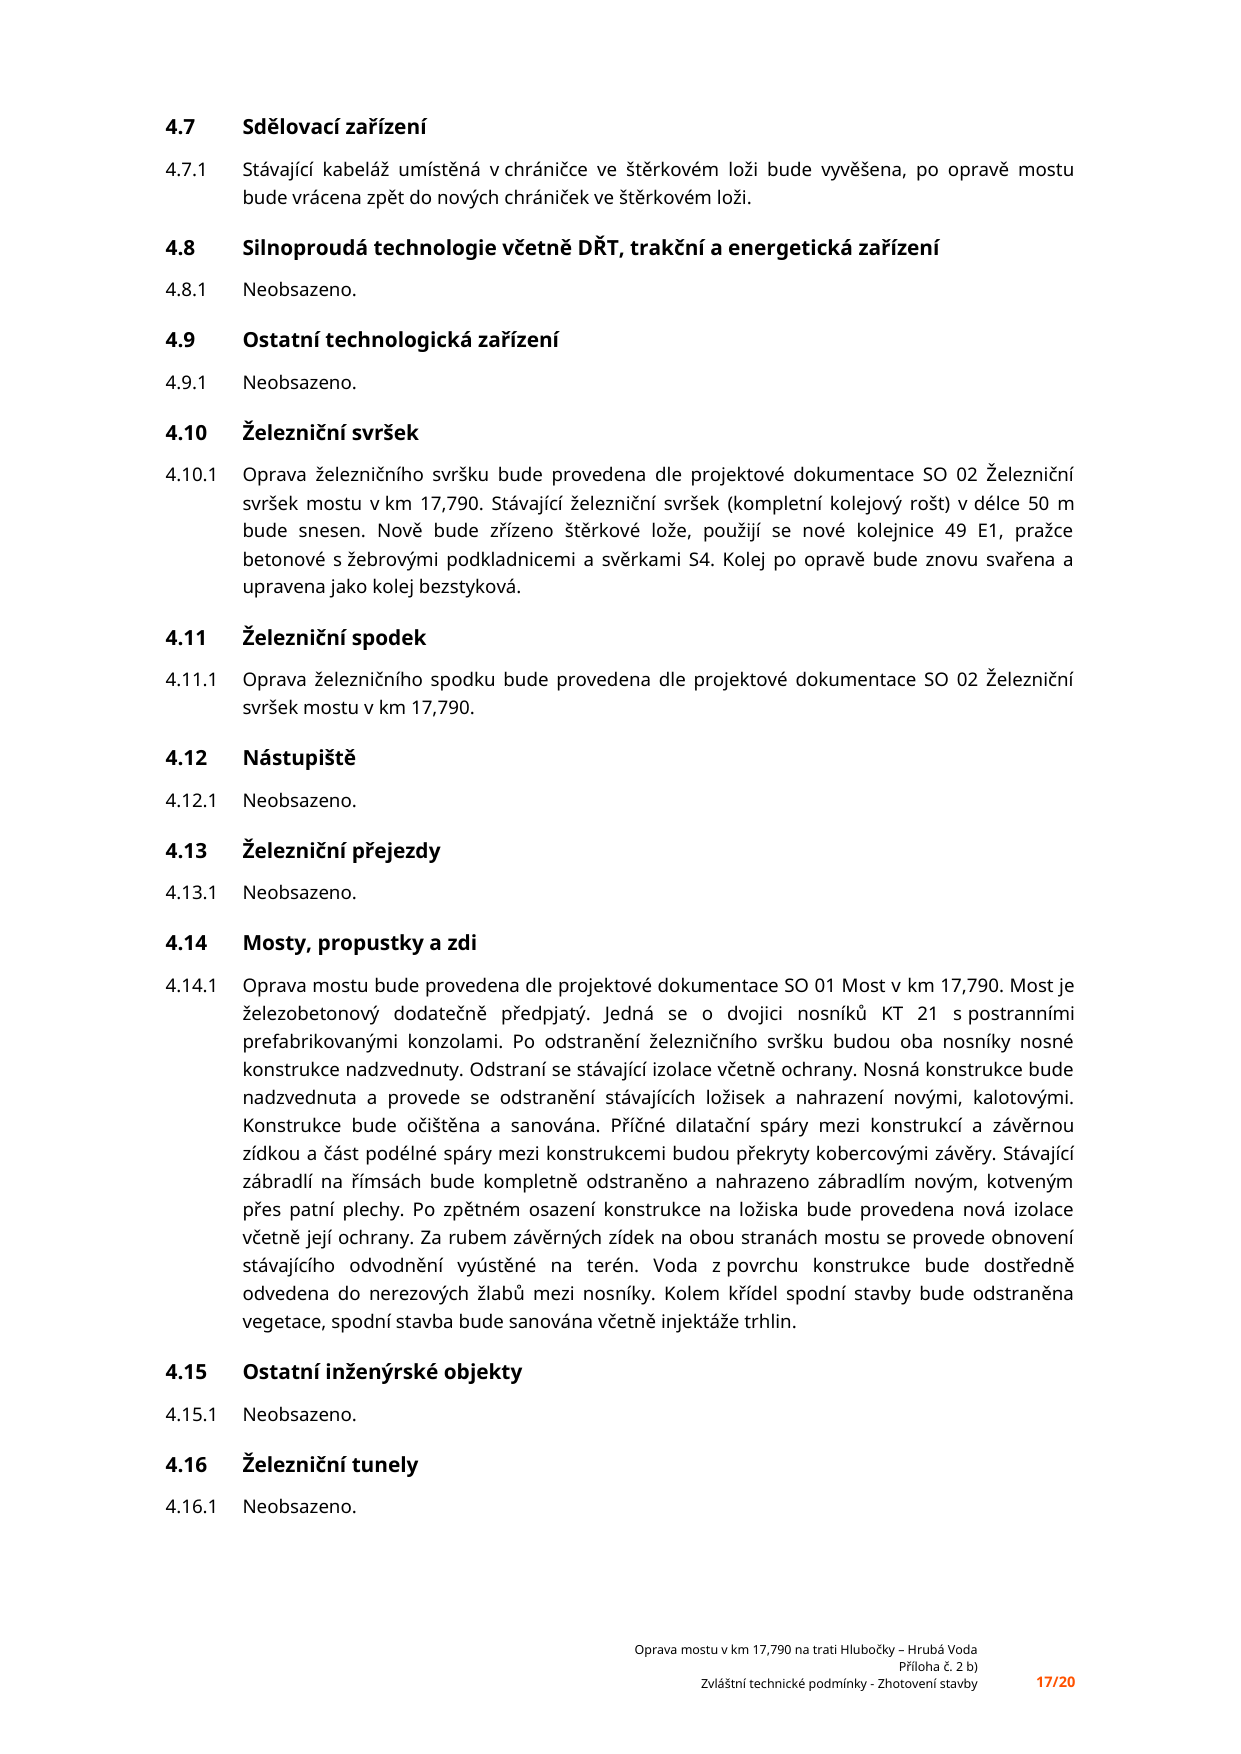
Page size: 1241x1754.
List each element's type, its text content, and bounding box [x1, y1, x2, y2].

text Neobsazeno. [165, 369, 1075, 395]
text Oprava železničního spodku bude provedena dle projektové dokumentace SO 02 Železniční svršek mostu v km 17,790. [165, 666, 1075, 720]
text Železniční tunely [165, 1450, 1075, 1478]
text Neobsazeno. [165, 787, 1075, 813]
text Silnoproudá technologie včetně DŘT, trakční a energetická zařízení [165, 233, 1075, 261]
text Ostatní inženýrské objekty [165, 1357, 1075, 1386]
text Železniční svršek [165, 418, 1075, 446]
text Nástupiště [165, 743, 1075, 772]
text Železniční přejezdy [165, 836, 1075, 864]
text Neobsazeno. [165, 1494, 1075, 1519]
text Oprava železničního svršku bude provedena dle projektové dokumentace SO 02 Železniční svršek mostu v km 17,790. Stávající železniční svršek (kompletní kolejový rošt) v délce 50 m bude snesen. Nově bude zřízeno štěrkové lože, použijí se nové kolejnice 49 E1, pražce betonové s žebrovými podkladnicemi a svěrkami S4. Kolej po opravě bude znovu svařena a upravena jako kolej bezstyková. [165, 462, 1075, 599]
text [165, 156, 1075, 209]
text Oprava mostu bude provedena dle projektové dokumentace SO 01 Most v km 17,790. Most je železobetonový dodatečně předpjatý. Jedná se o dvojici nosníků KT 21 s postranními prefabrikovanými konzolami. Po odstranění železničního svršku budou oba nosníky nosné konstrukce nadzvednuty. Odstraní se stávající izolace včetně ochrany. Nosná konstrukce bude nadzvednuta a provede se odstranění stávajících ložisek a nahrazení novými, kalotovými. Konstrukce bude očištěna a sanována. Příčné dilatační spáry mezi konstrukcí a závěrnou zídkou a část podélné spáry mezi konstrukcemi budou překryty kobercovými závěry. Stávající zábradlí na římsách bude kompletně odstraněno a nahrazeno zábradlím novým, kotveným přes patní plechy. Po zpětném osazení konstrukce na ložiska bude provedena nová izolace včetně její ochrany. Za rubem závěrných zídek na obou stranách mostu se provede obnovení stávajícího odvodnění vyústěné na terén. Voda z povrchu konstrukce bude dostředně odvedena do nerezových žlabů mezi nosníky. Kolem křídel spodní stavby bude odstraněna vegetace, spodní stavba bude sanována včetně injektáže trhlin. [165, 972, 1075, 1334]
text Ostatní technologická zařízení [165, 325, 1075, 354]
text Železniční spodek [165, 623, 1075, 651]
text Mosty, propustky a zdi [165, 928, 1075, 957]
text Neobsazeno. [165, 1401, 1075, 1427]
text Neobsazeno. [165, 277, 1075, 302]
text Neobsazeno. [165, 880, 1075, 905]
text Sdělovací zařízení [165, 112, 1075, 141]
